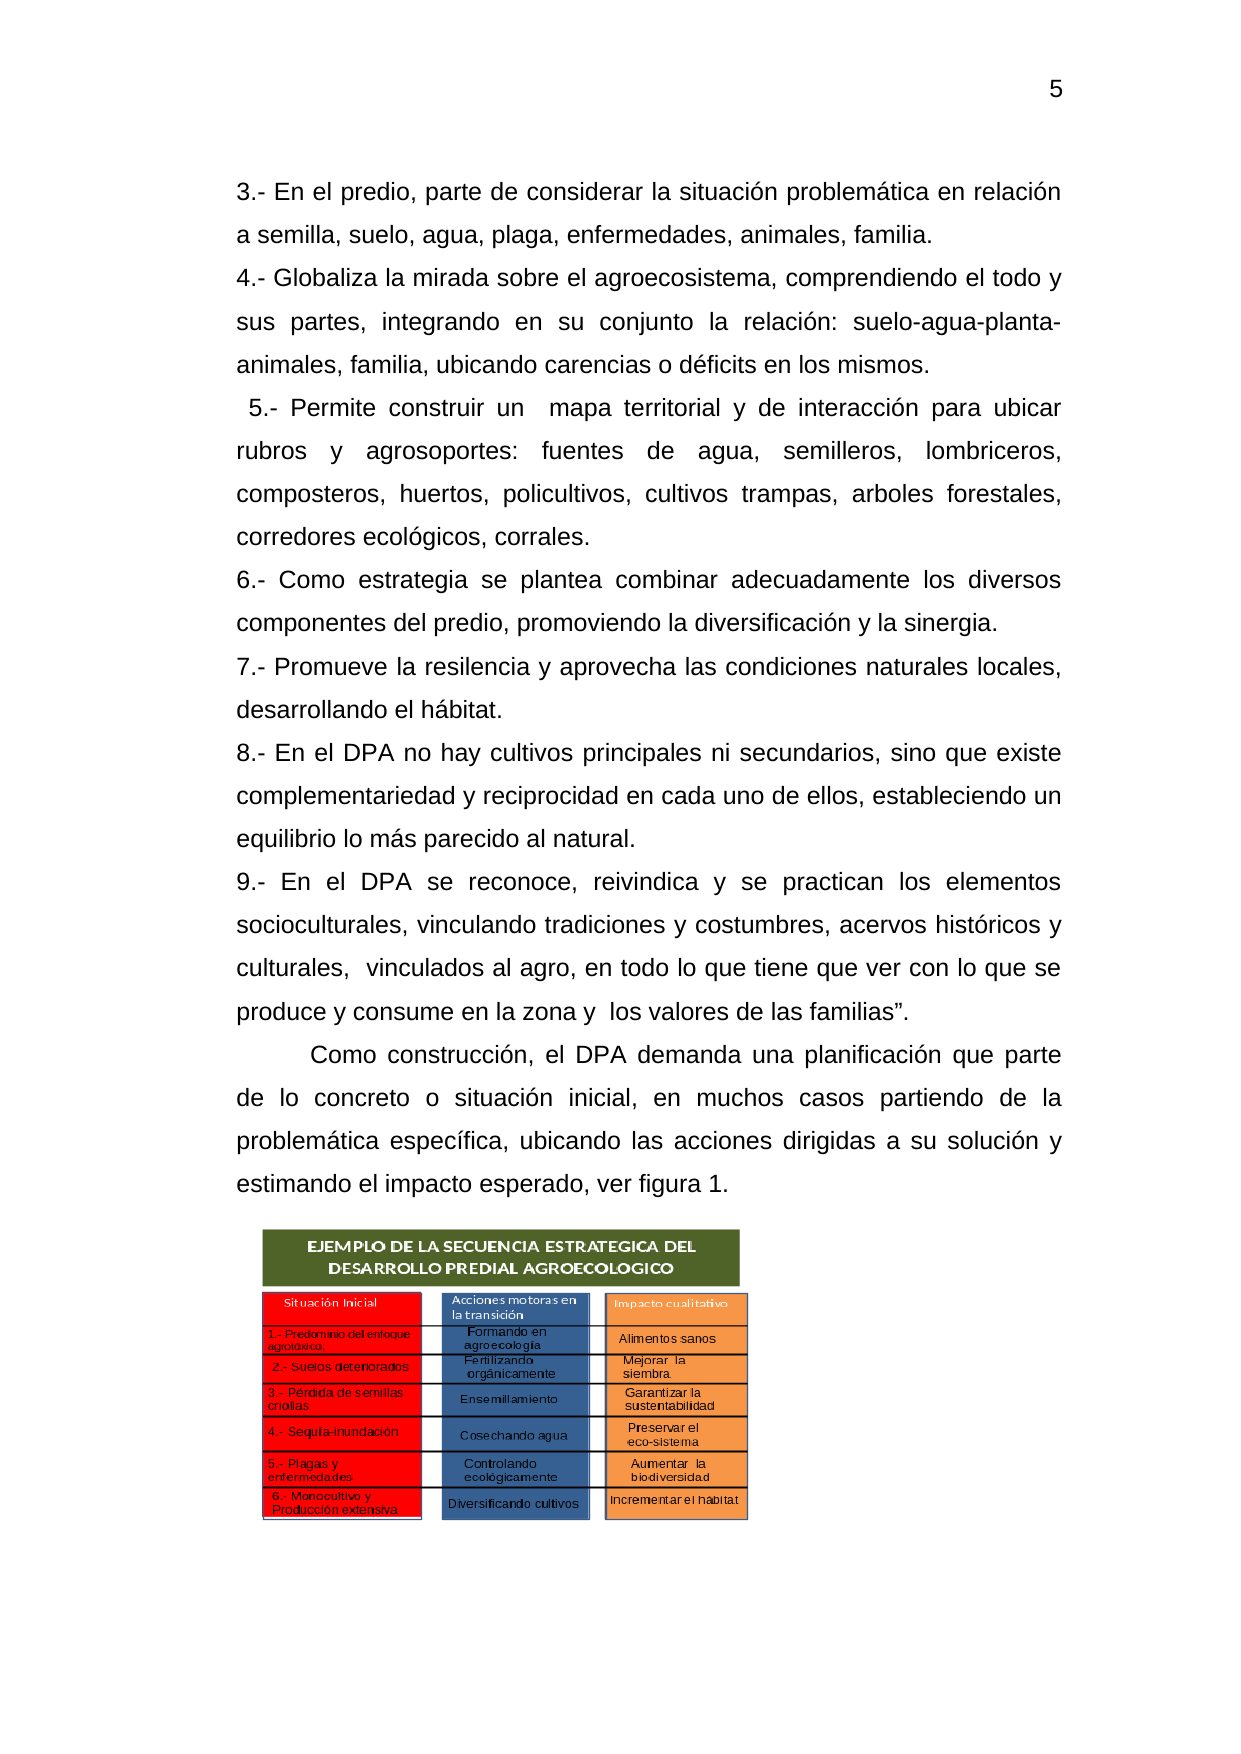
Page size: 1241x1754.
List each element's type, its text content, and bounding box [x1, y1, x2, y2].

text 4.- Globaliza la mirada sobre el agroecosistema, comprendiendo el todo y sus partes, integrando en su conjunto la relación: suelo-agua-planta-animales, familia, ubicando carencias o déficits en los mismos. [236, 263, 1063, 378]
text 8.- En el DPA no hay cultivos principales ni secundarios, sino que existe complementariedad y reciprocidad en cada uno de ellos, estableciendo un equilibrio lo más parecido al natural. [236, 738, 1063, 853]
text 7.- Promueve la resilencia y aprovecha las condiciones naturales locales, desarrollando el hábitat. [236, 652, 1063, 723]
text 3.- En el predio, parte de considerar la situación problemática en relación a semilla, suelo, agua, plaga, enfermedades, animales, familia. [236, 177, 1063, 249]
text 9.- En el DPA se reconoce, reivindica y se practican los elementos socioculturales, vinculando tradiciones y costumbres, acervos históricos y culturales, vinculados al agro, en todo lo que tiene que ver con lo que se produce y consume en la zona y los valores de las familias”. [236, 867, 1063, 1025]
text 5.- Permite construir un mapa territorial y de interacción para ubicar rubros y agrosoportes: fuentes de agua, semilleros, lombriceros, composteros, huertos, policultivos, cultivos trampas, arboles forestales, corredores ecológicos, corrales. [236, 393, 1063, 551]
text 6.- Como estrategia se plantea combinar adecuadamente los diversos componentes del predio, promoviendo la diversificación y la sinergia. [236, 565, 1063, 637]
text Como construcción, el DPA demanda una planificación que parte de lo concreto o situación inicial, en muchos casos partiendo de la problemática específica, ubicando las acciones dirigidas a su solución y estimando el impacto esperado, ver figura 1. [236, 1040, 1063, 1198]
